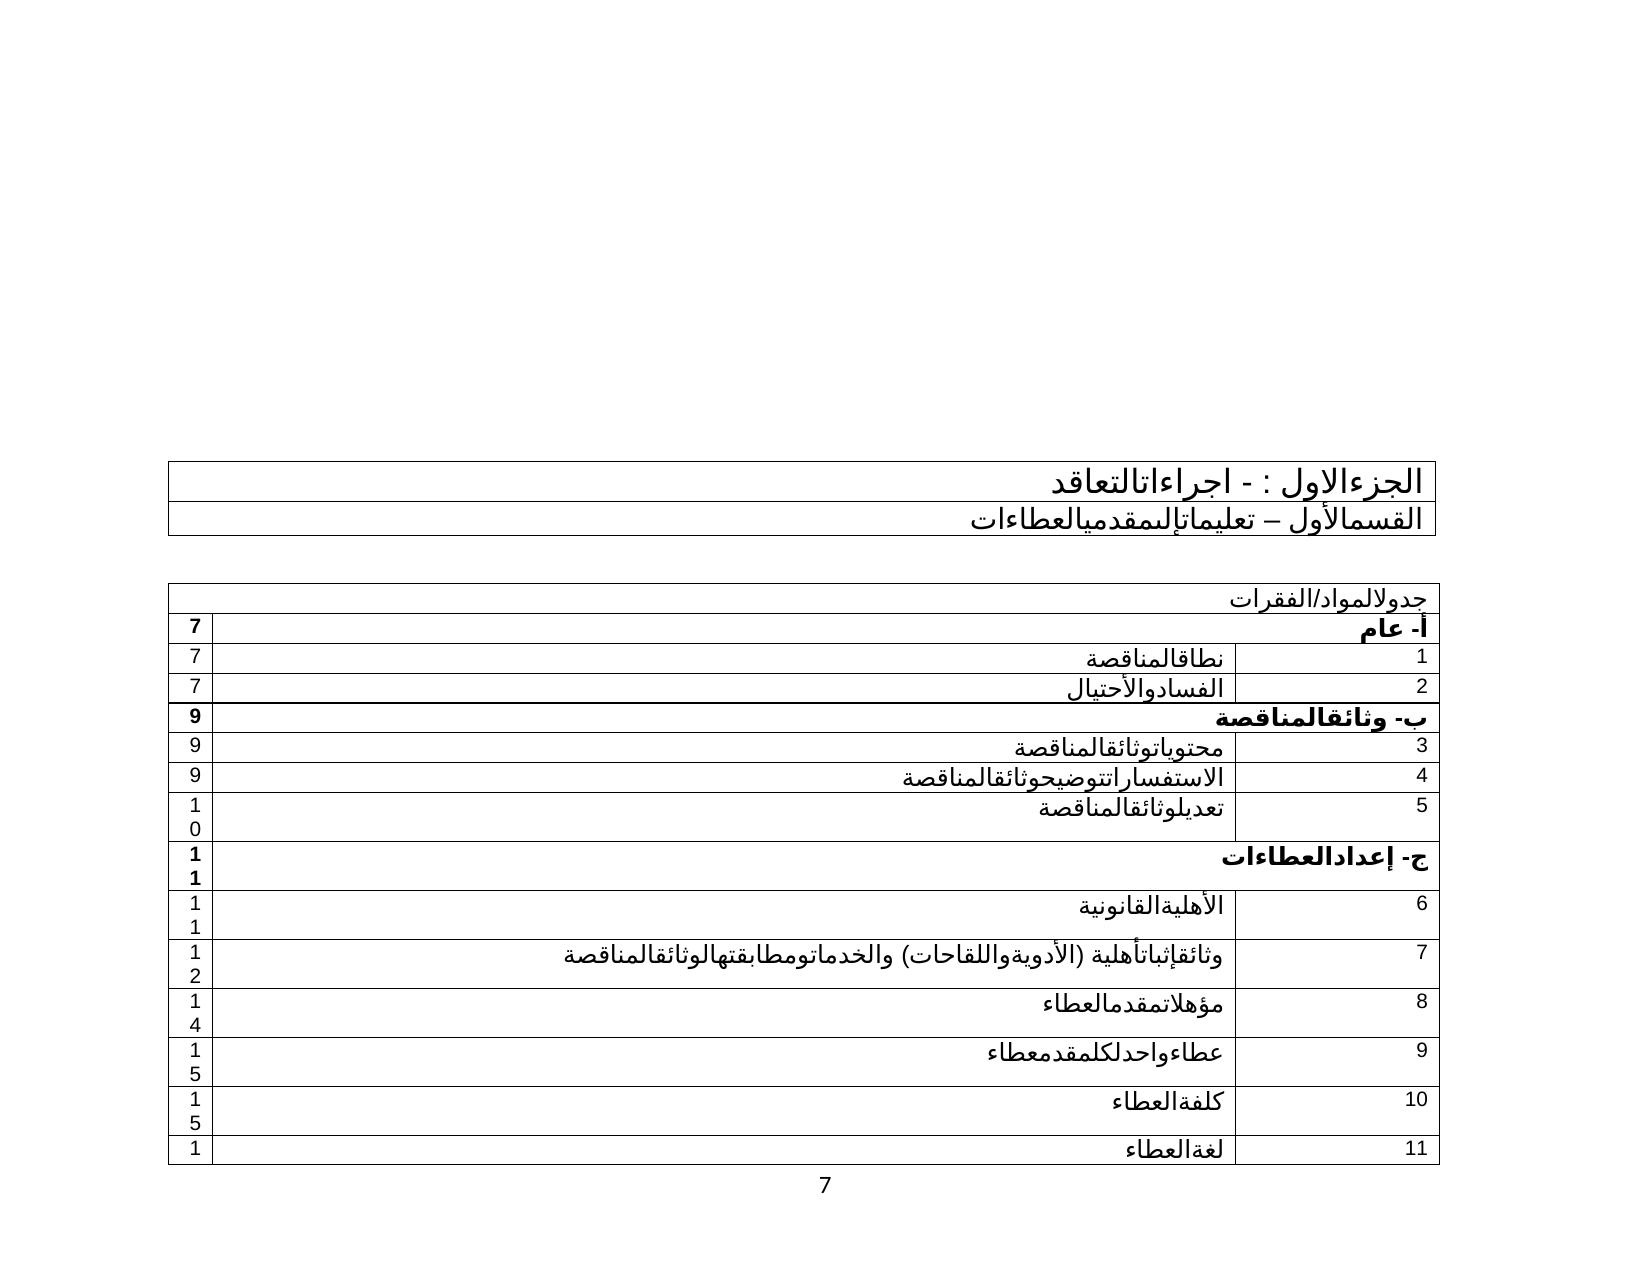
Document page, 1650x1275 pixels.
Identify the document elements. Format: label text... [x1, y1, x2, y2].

table_cell 15 [169, 1136, 212, 1164]
table_cell 11 [169, 842, 212, 890]
table_cell أ- عام [213, 614, 1439, 643]
table_cell 4 [1236, 763, 1439, 792]
table_cell الأهليةالقانونية [213, 891, 1235, 939]
table_cell 12 [169, 940, 212, 988]
table_cell تعديلوثائقالمناقصة [213, 793, 1235, 841]
table_cell 9 [169, 704, 212, 732]
table_cell 15 [169, 1038, 212, 1086]
table_cell مؤهلاتمقدمالعطاء [213, 989, 1235, 1037]
table_cell ج- إعدادالعطاءات [213, 842, 1439, 890]
table_cell الاستفساراتتوضيحوثائقالمناقصة [213, 763, 1235, 792]
table_cell 6 [1236, 891, 1439, 939]
table_cell 10 [1236, 1087, 1439, 1134]
table_cell محتوياتوثائقالمناقصة [213, 733, 1235, 762]
table_cell 7 [169, 644, 212, 673]
table_cell الفسادوالأحتيال [213, 674, 1235, 702]
table_cell 9 [169, 733, 212, 762]
table_cell 2 [1236, 674, 1439, 702]
table_cell لغةالعطاء [213, 1136, 1235, 1164]
table_cell القسمالأول – تعليماتإلىمقدميالعطاءات [169, 502, 1435, 535]
table_cell 7 [169, 674, 212, 702]
table_cell 15 [169, 1087, 212, 1134]
table_cell 7 [1236, 940, 1439, 988]
table_cell 1 [1236, 644, 1439, 673]
table_cell 7 [169, 614, 212, 643]
table_cell عطاءواحدلكلمقدمعطاء [213, 1038, 1235, 1086]
table_cell 11 [169, 891, 212, 939]
table_cell 11 [1236, 1136, 1439, 1164]
table_cell 8 [1236, 989, 1439, 1037]
table_cell 14 [169, 989, 212, 1037]
table_cell 3 [1236, 733, 1439, 762]
table_cell ب- وثائقالمناقصة [213, 704, 1439, 732]
table_header جدولالمواد/الفقرات [169, 584, 1439, 613]
table_cell وثائقإثباتأهلية (الأدويةواللقاحات) والخدماتومطابقتهالوثائقالمناقصة [213, 940, 1235, 988]
table_cell 5 [1236, 793, 1439, 841]
table_cell 10 [169, 793, 212, 841]
table_cell نطاقالمناقصة [213, 644, 1235, 673]
table_cell 9 [1236, 1038, 1439, 1086]
table_header الجزءالاول : - اجراءاتالتعاقد [169, 462, 1435, 501]
table_cell كلفةالعطاء [213, 1087, 1235, 1134]
table_cell 9 [169, 763, 212, 792]
